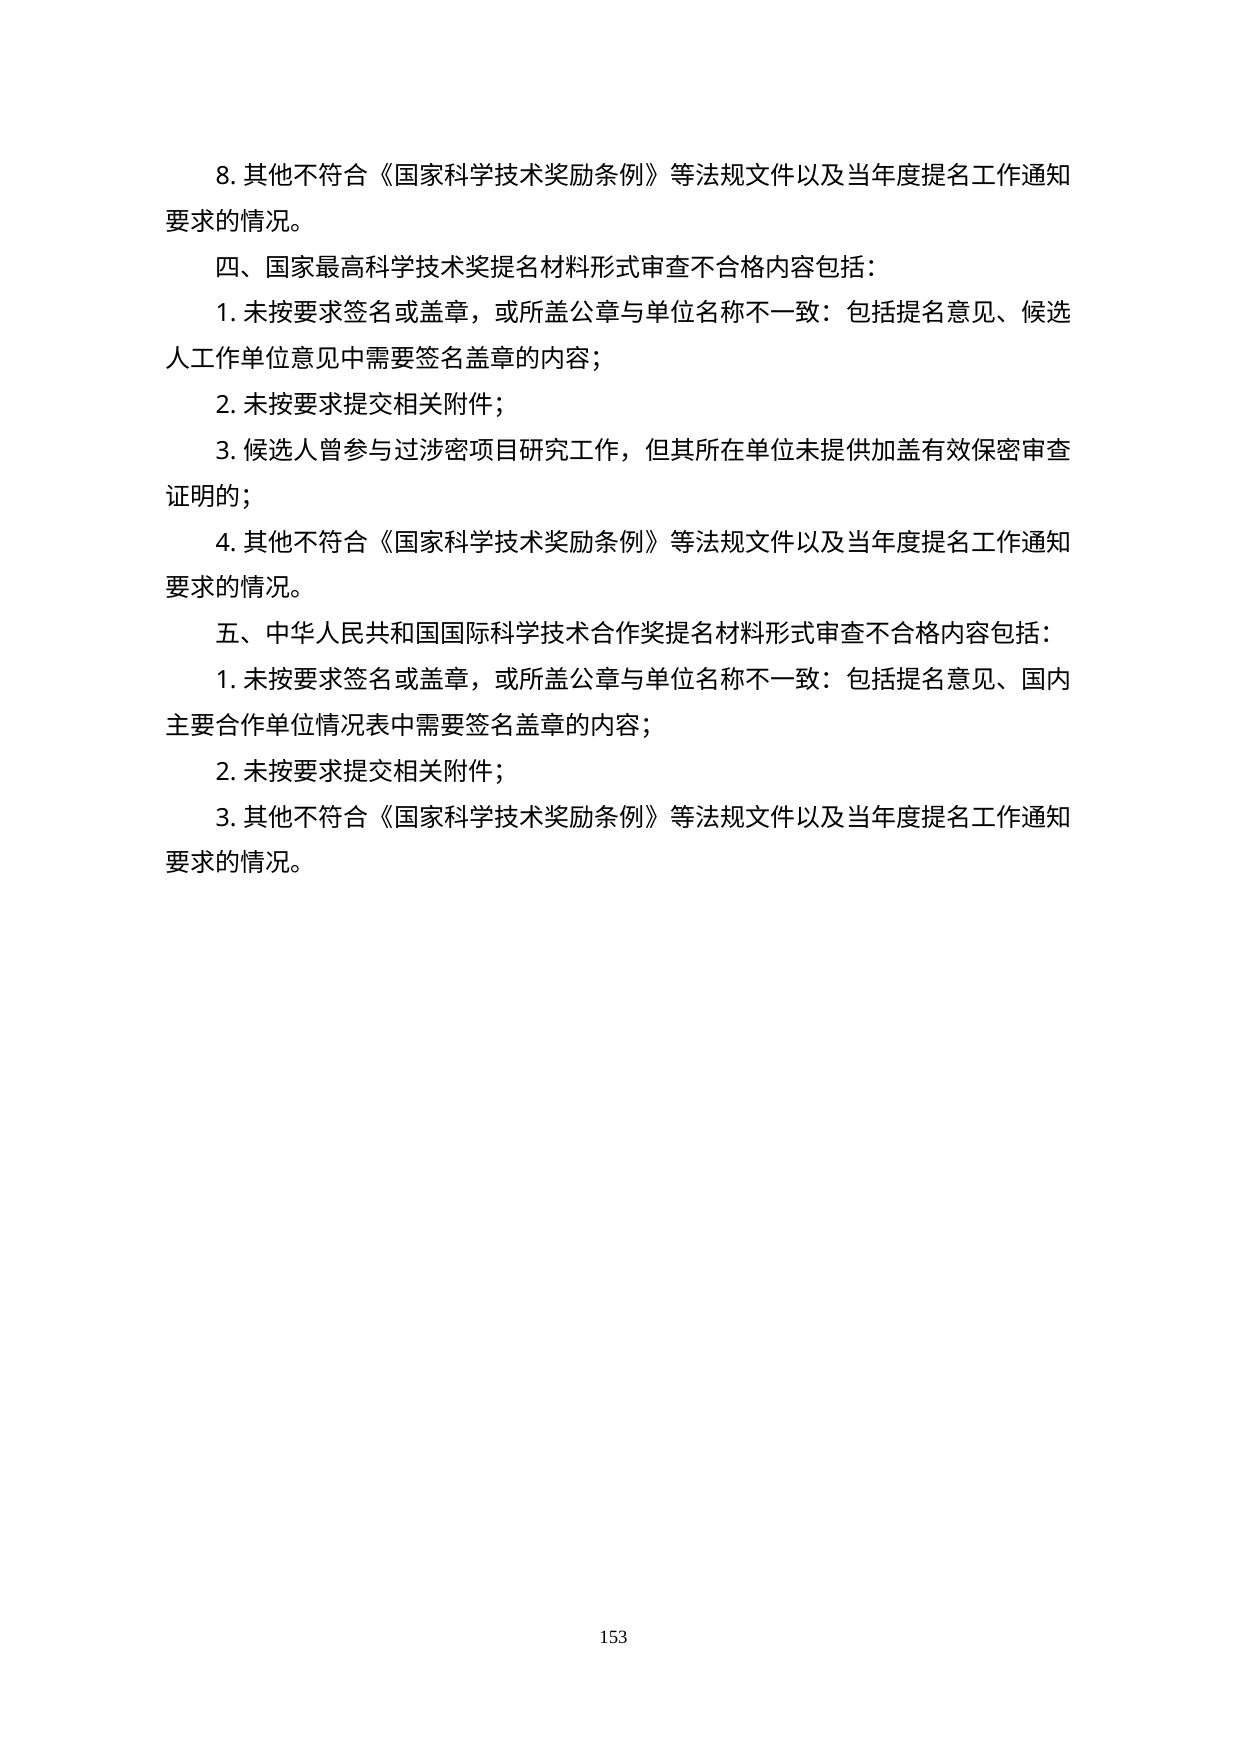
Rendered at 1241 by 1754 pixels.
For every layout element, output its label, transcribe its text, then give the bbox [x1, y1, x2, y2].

text 1. 未按要求签名或盖章，或所盖公章与单位名称不一致：包括提名意见、国内主要合作单位情况表中需要签名盖章的内容； [165, 652, 1075, 743]
text 五、中华人民共和国国际科学技术合作奖提名材料形式审查不合格内容包括： [165, 606, 1075, 652]
text 2. 未按要求提交相关附件； [165, 743, 1075, 789]
text 2. 未按要求提交相关附件； [165, 377, 1075, 423]
text 3. 其他不符合《国家科学技术奖励条例》等法规文件以及当年度提名工作通知要求的情况。 [165, 789, 1075, 881]
text 1. 未按要求签名或盖章，或所盖公章与单位名称不一致：包括提名意见、候选人工作单位意见中需要签名盖章的内容； [165, 285, 1075, 377]
text 8. 其他不符合《国家科学技术奖励条例》等法规文件以及当年度提名工作通知要求的情况。 [165, 148, 1075, 239]
text 四、国家最高科学技术奖提名材料形式审查不合格内容包括： [165, 239, 1075, 285]
text 4. 其他不符合《国家科学技术奖励条例》等法规文件以及当年度提名工作通知要求的情况。 [165, 514, 1075, 606]
text 3. 候选人曾参与过涉密项目研究工作，但其所在单位未提供加盖有效保密审查证明的； [165, 423, 1075, 514]
